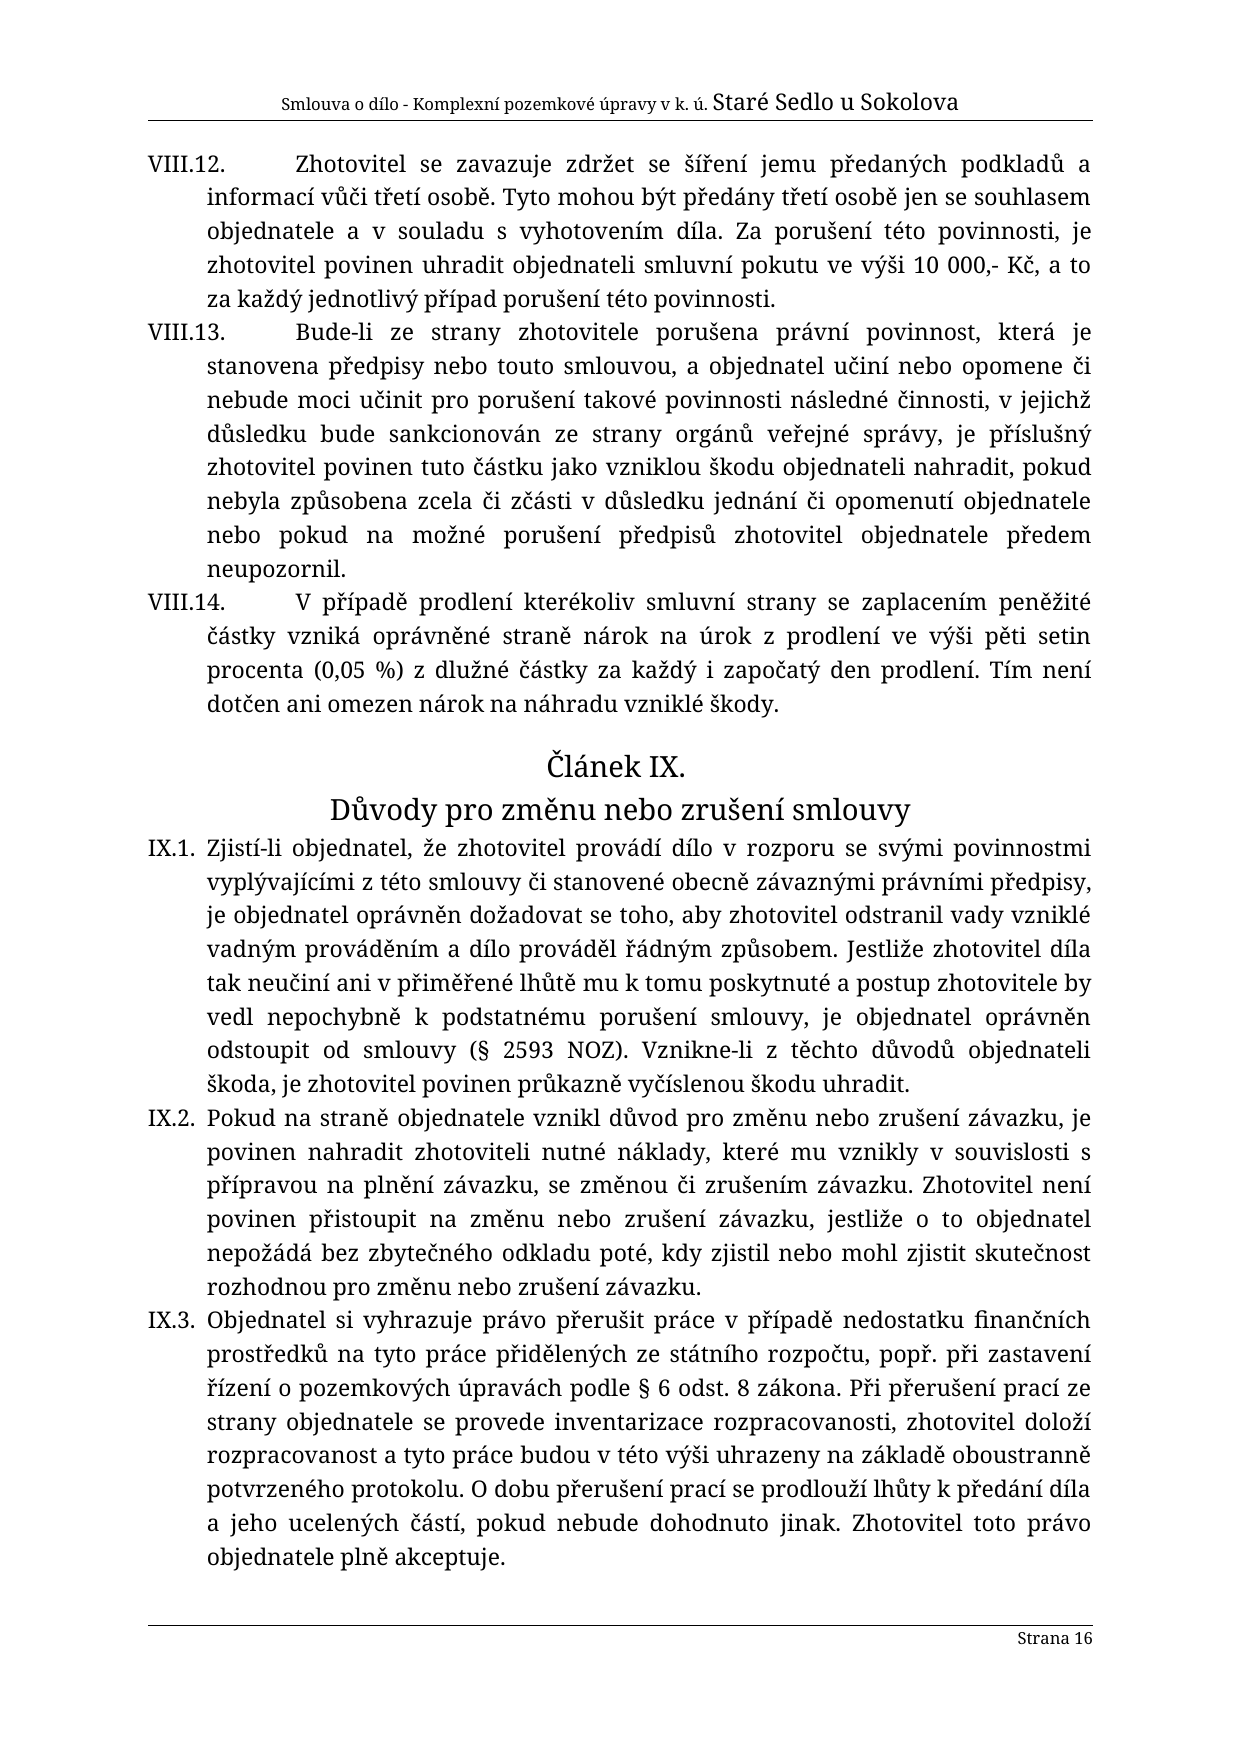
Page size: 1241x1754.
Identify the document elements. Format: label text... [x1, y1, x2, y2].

list V případě prodlení kterékoliv smluvní strany se zaplacením peněžité částky vzniká oprávněné straně nárok na úrok z prodlení ve výši pěti setin procenta (0,05 %) z dlužné částky za každý i započatý den prodlení. Tím není dotčen ani omezen nárok na náhradu vzniklé škody. [148, 586, 1093, 719]
list Pokud na straně objednatele vznikl důvod pro změnu nebo zrušení závazku, je povinen nahradit zhotoviteli nutné náklady, které mu vznikly v souvislosti s přípravou na plnění závazku, se změnou či zrušením závazku. Zhotovitel není povinen přistoupit na změnu nebo zrušení závazku, jestliže o to objednatel nepožádá bez zbytečného odkladu poté, kdy zjistil nebo mohl zjistit skutečnost rozhodnou pro změnu nebo zrušení závazku. [148, 1102, 1093, 1302]
list Bude-li ze strany zhotovitele porušena právní povinnost, která je stanovena předpisy nebo touto smlouvou, a objednatel učiní nebo opomene či nebude moci učinit pro porušení takové povinnosti následné činnosti, v jejichž důsledku bude sankcionován ze strany orgánů veřejné správy, je příslušný zhotovitel povinen tuto částku jako vzniklou škodu objednateli nahradit, pokud nebyla způsobena zcela či zčásti v důsledku jednání či opomenutí objednatele nebo pokud na možné porušení předpisů zhotovitel objednatele předem neupozornil. [148, 316, 1093, 584]
subtitle Důvody pro změnu nebo zrušení smlouvy [148, 746, 1093, 829]
list Objednatel si vyhrazuje právo přerušit práce v případě nedostatku finančních prostředků na tyto práce přidělených ze státního rozpočtu, popř. při zastavení řízení o pozemkových úpravách podle § 6 odst. 8 zákona. Při přerušení prací ze strany objednatele se provede inventarizace rozpracovanosti, zhotovitel doloží rozpracovanost a tyto práce budou v této výši uhrazeny na základě oboustranně potvrzeného protokolu. O dobu přerušení prací se prodlouží lhůty k předání díla a jeho ucelených částí, pokud nebude dohodnuto jinak. Zhotovitel toto právo objednatele plně akceptuje. [148, 1304, 1093, 1572]
list Zjistí-li objednatel, že zhotovitel provádí dílo v rozporu se svými povinnostmi vyplývajícími z této smlouvy či stanovené obecně závaznými právními předpisy, je objednatel oprávněn dožadovat se toho, aby zhotovitel odstranil vady vzniklé vadným prováděním a dílo prováděl řádným způsobem. Jestliže zhotovitel díla tak neučiní ani v přiměřené lhůtě mu k tomu poskytnuté a postup zhotovitele by vedl nepochybně k podstatnému porušení smlouvy, je objednatel oprávněn odstoupit od smlouvy (§ 2593 NOZ). Vznikne-li z těchto důvodů objednateli škoda, je zhotovitel povinen průkazně vyčíslenou škodu uhradit. [148, 832, 1093, 1099]
list Zhotovitel se zavazuje zdržet se šíření jemu předaných podkladů a informací vůči třetí osobě. Tyto mohou být předány třetí osobě jen se souhlasem objednatele a v souladu s vyhotovením díla. Za porušení této povinnosti, je zhotovitel povinen uhradit objednateli smluvní pokutu ve výši 10 000,- Kč, a to za každý jednotlivý případ porušení této povinnosti. [148, 148, 1093, 314]
